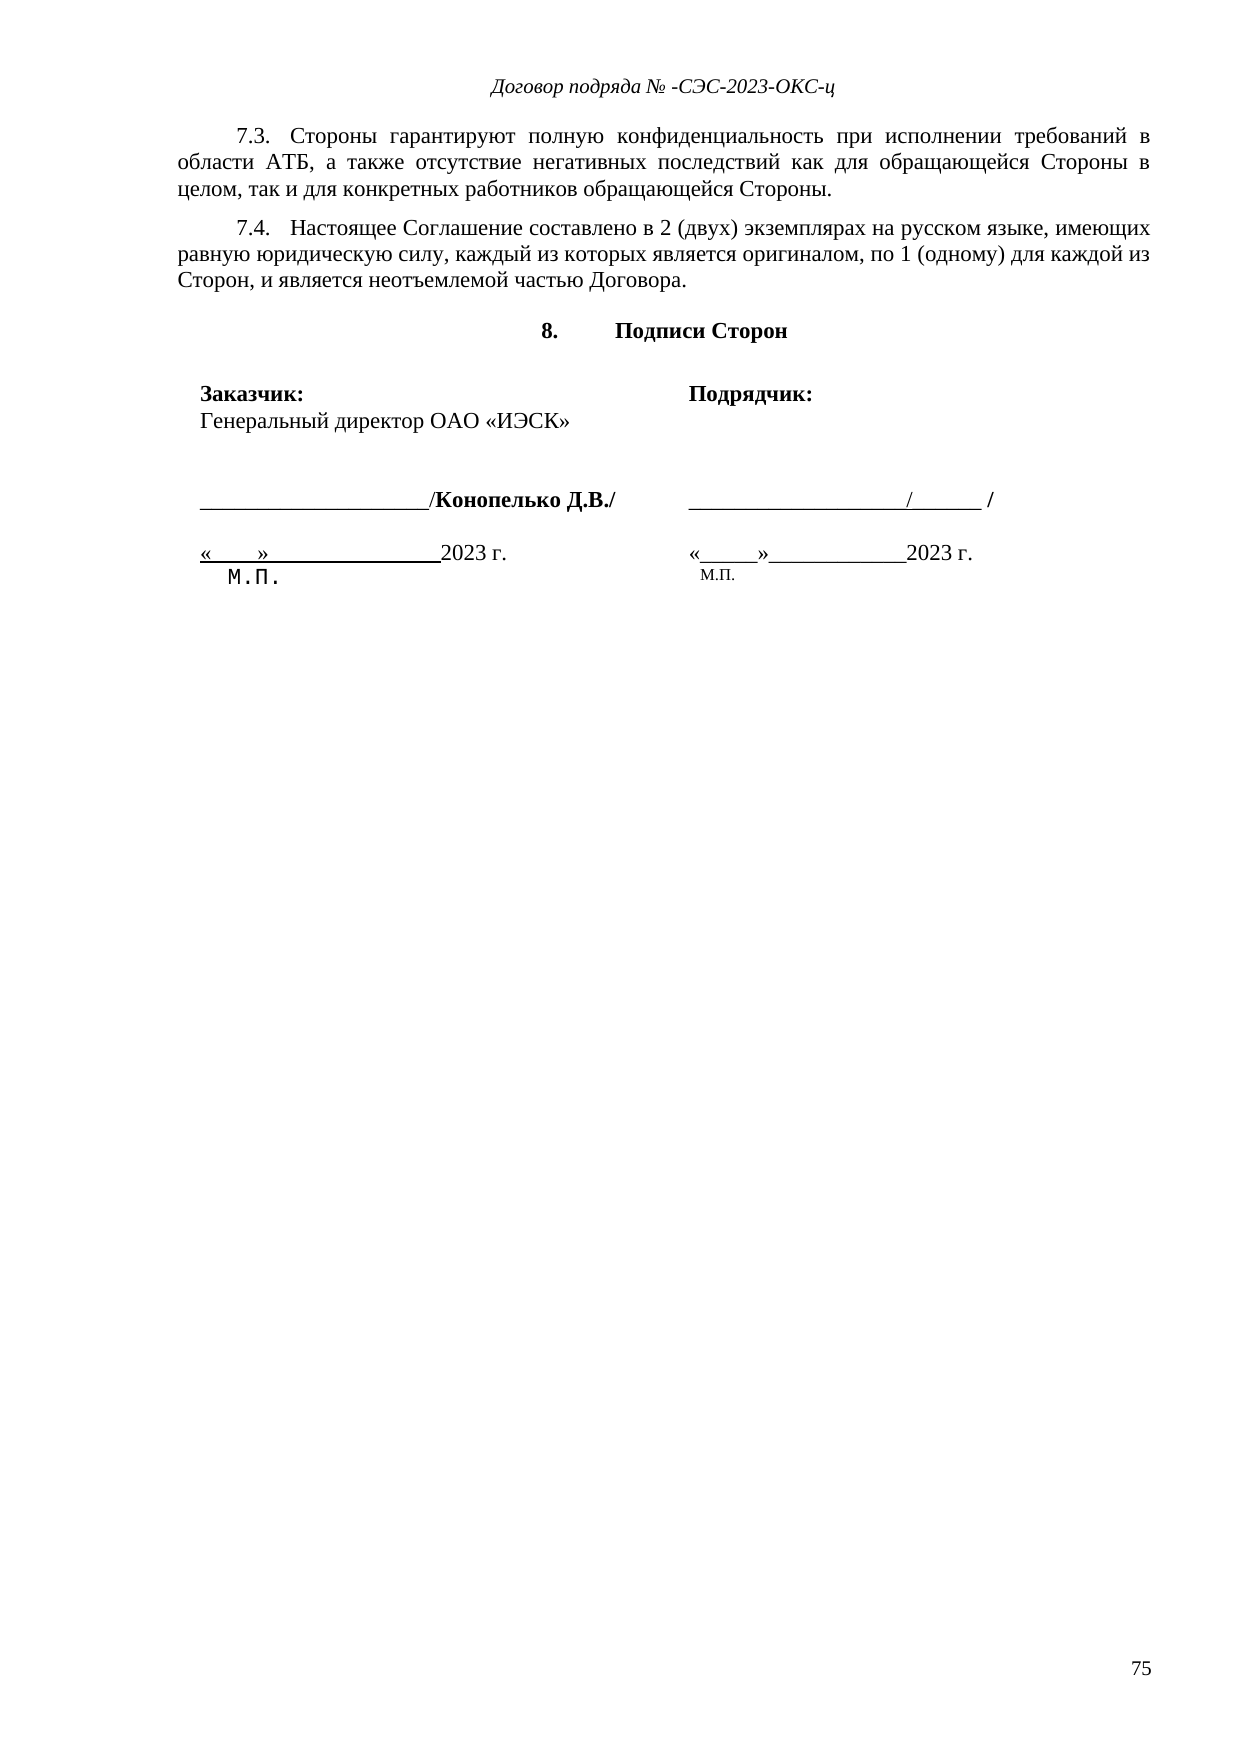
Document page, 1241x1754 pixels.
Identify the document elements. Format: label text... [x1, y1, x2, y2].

list Подписи Сторон [177, 318, 1152, 344]
list Стороны гарантируют полную конфиденциальность при исполнении требований в области АТБ, а также отсутствие негативных последствий как для обращающейся Стороны в целом, так и для конкретных работников обращающейся Стороны. [177, 122, 1152, 201]
list Настоящее Соглашение составлено в 2 (двух) экземплярах на русском языке, имеющих равную юридическую силу, каждый из которых является оригиналом, по 1 (одному) для каждой из Сторон, и является неотъемлемой частью Договора. [177, 213, 1152, 293]
table_header Заказчик: Генеральный директор ОАО «ИЭСК» ____________________/Конопелько Д.В./ «____»_______________2023 г. М.П. [189, 381, 677, 591]
table_header Подрядчик: ___________________/______ / «_____»____________2023 г. М.П. [677, 381, 1163, 591]
